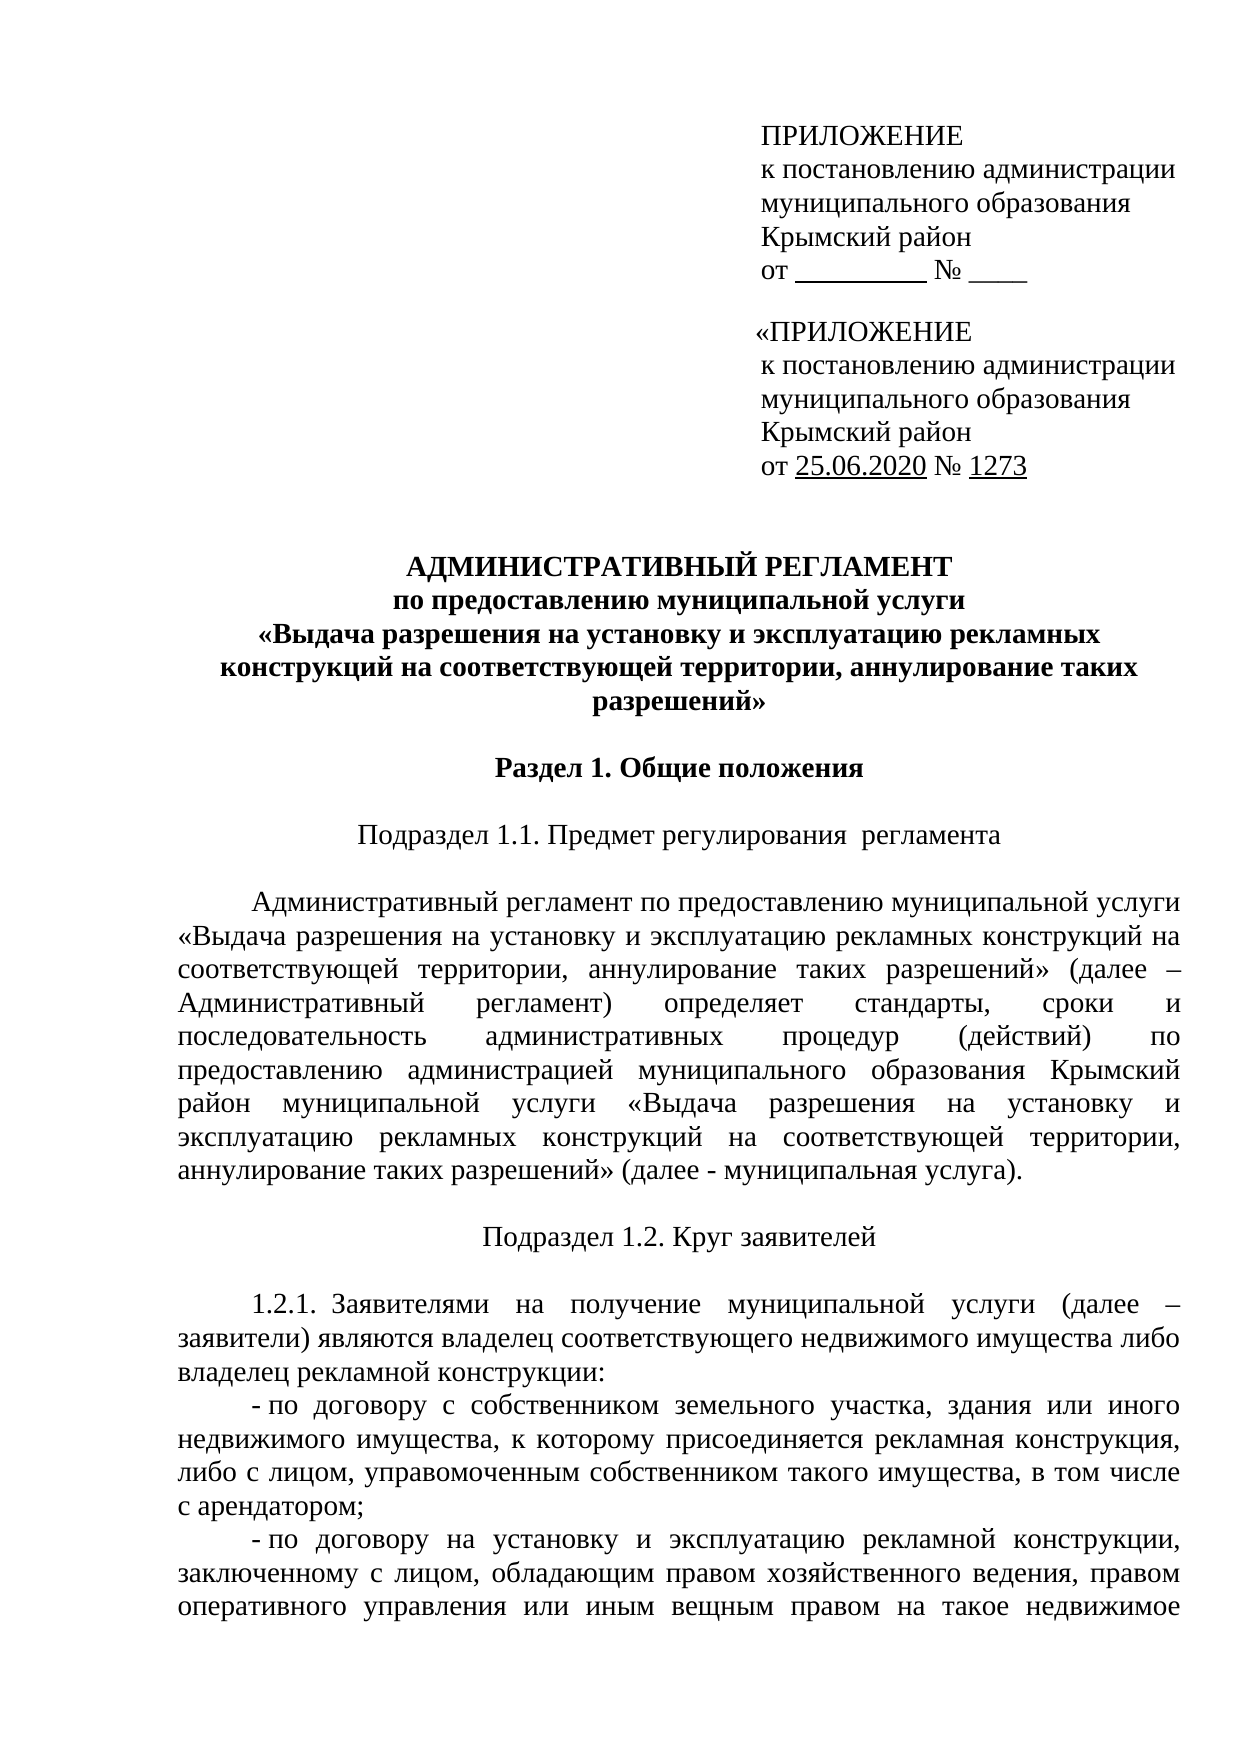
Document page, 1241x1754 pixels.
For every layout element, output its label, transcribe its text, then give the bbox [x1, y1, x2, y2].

text Крымский район [177, 414, 1181, 448]
text от 25.06.2020 № 1273 [177, 448, 1181, 482]
text по предоставлению муниципальной услуги [177, 582, 1181, 616]
text ПРИЛОЖЕНИЕ [177, 118, 1181, 152]
text - по договору с собственником земельного участка, здания или иного недвижимого имущества, к которому присоединяется рекламная конструкция, либо с лицом, управомоченным собственником такого имущества, в том числе с арендатором; [177, 1387, 1181, 1521]
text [177, 1521, 1181, 1622]
text муниципального образования [177, 185, 1181, 219]
text Подраздел 1.1. Предмет регулирования регламента [177, 817, 1181, 851]
text «ПРИЛОЖЕНИЕ [472, 314, 1181, 347]
text «Выдача разрешения на установку и эксплуатацию рекламных конструкций на соответствующей территории, аннулирование таких разрешений» [177, 616, 1181, 716]
text Раздел 1. Общие положения [177, 750, 1181, 783]
text 1.2.1. Заявителями на получение муниципальной услуги (далее – заявители) являются владелец соответствующего недвижимого имущества либо владелец рекламной конструкции: [177, 1287, 1181, 1387]
text Подраздел 1.2. Круг заявителей [177, 1219, 1181, 1253]
text к постановлению администрации [177, 347, 1181, 381]
text от ______ № ____ [177, 252, 1181, 286]
text Административный регламент по предоставлению муниципальной услуги «Выдача разрешения на установку и эксплуатацию рекламных конструкций на соответствующей территории, аннулирование таких разрешений» (далее – Административный регламент) определяет стандарты, сроки и последовательность административных процедур (действий) по предоставлению администрацией муниципального образования Крымский район муниципальной услуги «Выдача разрешения на установку и эксплуатацию рекламных конструкций на соответствующей территории, аннулирование таких разрешений» (далее - муниципальная услуга). [177, 884, 1181, 1186]
text к постановлению администрации [177, 152, 1181, 185]
text АДМИНИСТРАТИВНЫЙ РЕГЛАМЕНТ [177, 549, 1181, 582]
text Крымский район [177, 219, 1181, 252]
text муниципального образования [177, 381, 1181, 414]
